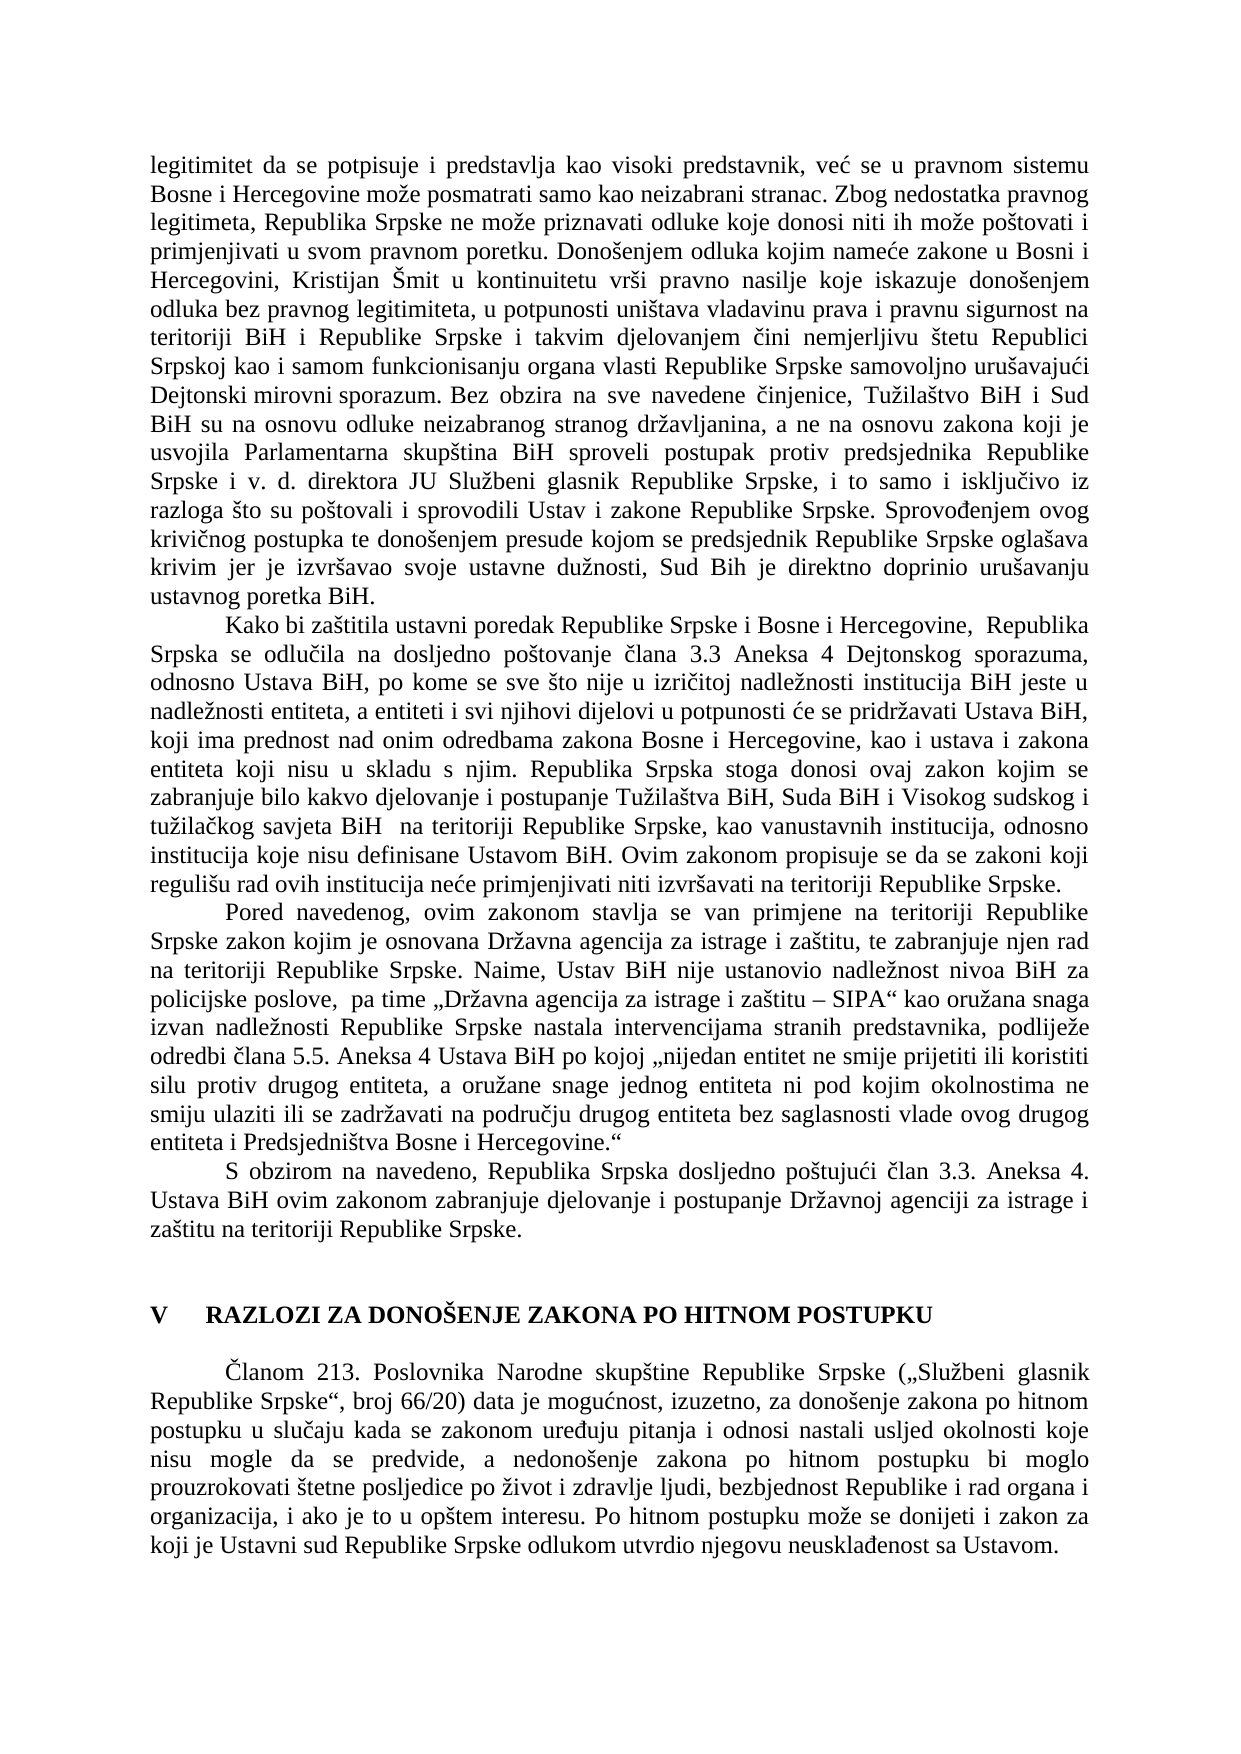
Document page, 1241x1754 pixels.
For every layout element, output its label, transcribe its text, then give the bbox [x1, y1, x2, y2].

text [150, 150, 1090, 610]
text S obzirom na navedeno, Republika Srpska dosljedno poštujući član 3.3. Aneksa 4. Ustava BiH ovim zakonom zabranjuje djelovanje i postupanje Državnoj agenciji za istrage i zaštitu na teritoriji Republike Srpske. [150, 1156, 1090, 1242]
text Članom 213. Poslovnika Narodne skupštine Republike Srpske („Službeni glasnik Republike Srpske“, broj 66/20) data je mogućnost, izuzetno, za donošenje zakona po hitnom postupku u slučaju kada se zakonom uređuju pitanja i odnosi nastali usljed okolnosti koje nisu mogle da se predvide, a nedonošenje zakona po hitnom postupku bi moglo prouzrokovati štetne posljedice po život i zdravlje ljudi, bezbjednost Republike i rad organa i organizacija, i ako je to u opštem interesu. Po hitnom postupku može se donijeti i zakon za koji je Ustavni sud Republike Srpske odlukom utvrdio njegovu neusklađenost sa Ustavom. [150, 1357, 1090, 1559]
text V RAZLOZI ZA DONOŠENJE ZAKONA PO HITNOM POSTUPKU [150, 1300, 1090, 1329]
text Kako bi zaštitila ustavni poredak Republike Srpske i Bosne i Hercegovine, Republika Srpska se odlučila na dosljedno poštovanje člana 3.3 Aneksa 4 Dejtonskog sporazuma, odnosno Ustava BiH, po kome se sve što nije u izričitoj nadležnosti institucija BiH jeste u nadležnosti entiteta, a entiteti i svi njihovi dijelovi u potpunosti će se pridržavati Ustava BiH, koji ima prednost nad onim odredbama zakona Bosne i Hercegovine, kao i ustava i zakona entiteta koji nisu u skladu s njim. Republika Srpska stoga donosi ovaj zakon kojim se zabranjuje bilo kakvo djelovanje i postupanje Tužilaštva BiH, Suda BiH i Visokog sudskog i tužilačkog savjeta BiH na teritoriji Republike Srpske, kao vanustavnih institucija, odnosno institucija koje nisu definisane Ustavom BiH. Ovim zakonom propisuje se da se zakoni koji regulišu rad ovih institucija neće primjenjivati niti izvršavati na teritoriji Republike Srpske. [150, 610, 1090, 897]
text Pored navedenog, ovim zakonom stavlja se van primjene na teritoriji Republike Srpske zakon kojim je osnovana Državna agencija za istrage i zaštitu, te zabranjuje njen rad na teritoriji Republike Srpske. Naime, Ustav BiH nije ustanovio nadležnost nivoa BiH za policijske poslove, pa time „Državna agencija za istrage i zaštitu – SIPA“ kao oružana snaga izvan nadležnosti Republike Srpske nastala intervencijama stranih predstavnika, podliježe odredbi člana 5.5. Aneksa 4 Ustava BiH po kojoj „nijedan entitet ne smije prijetiti ili koristiti silu protiv drugog entiteta, a oružane snage jednog entiteta ni pod kojim okolnostima ne smiju ulaziti ili se zadržavati na području drugog entiteta bez saglasnosti vlade ovog drugog entiteta i Predsjedništva Bosne i Hercegovine.“ [150, 897, 1090, 1156]
